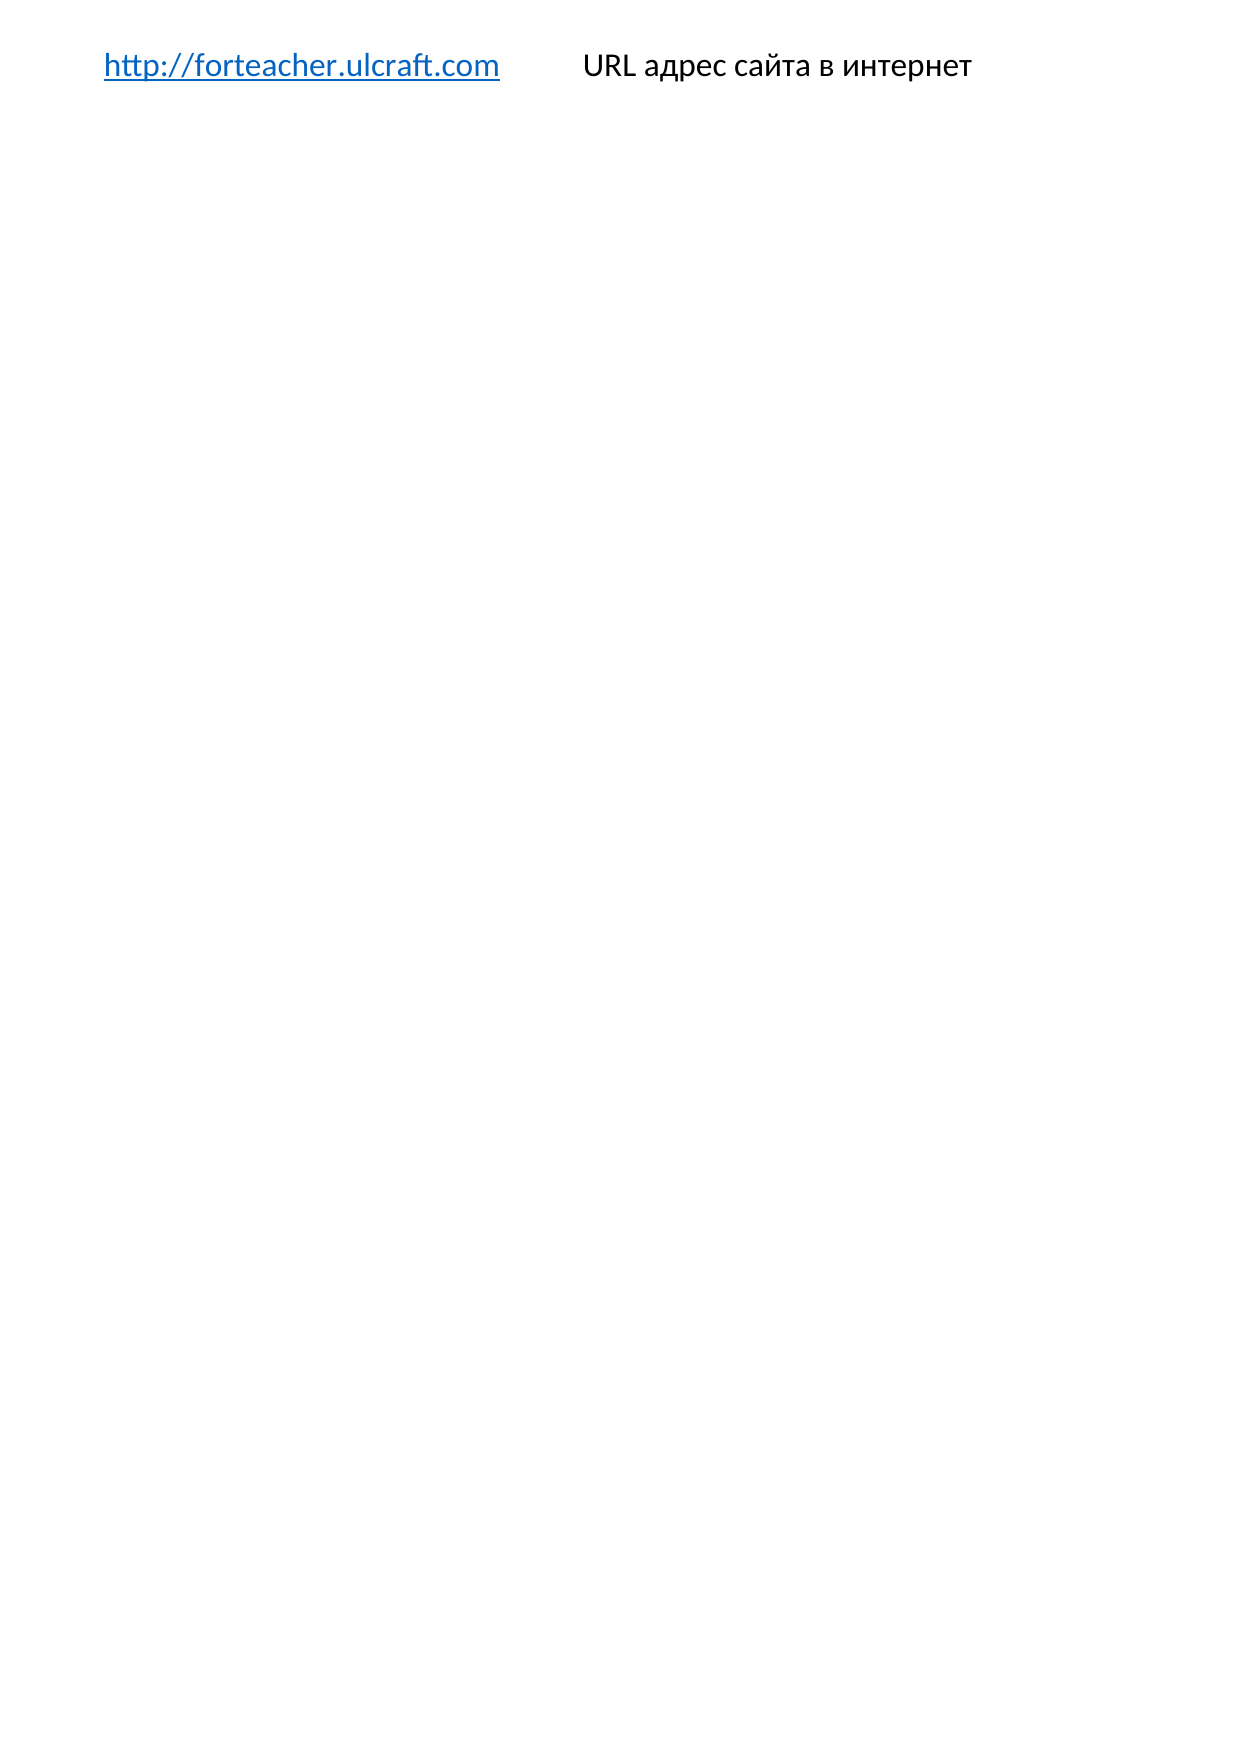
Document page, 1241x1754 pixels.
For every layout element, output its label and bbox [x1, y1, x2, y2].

text [103, 44, 1196, 115]
